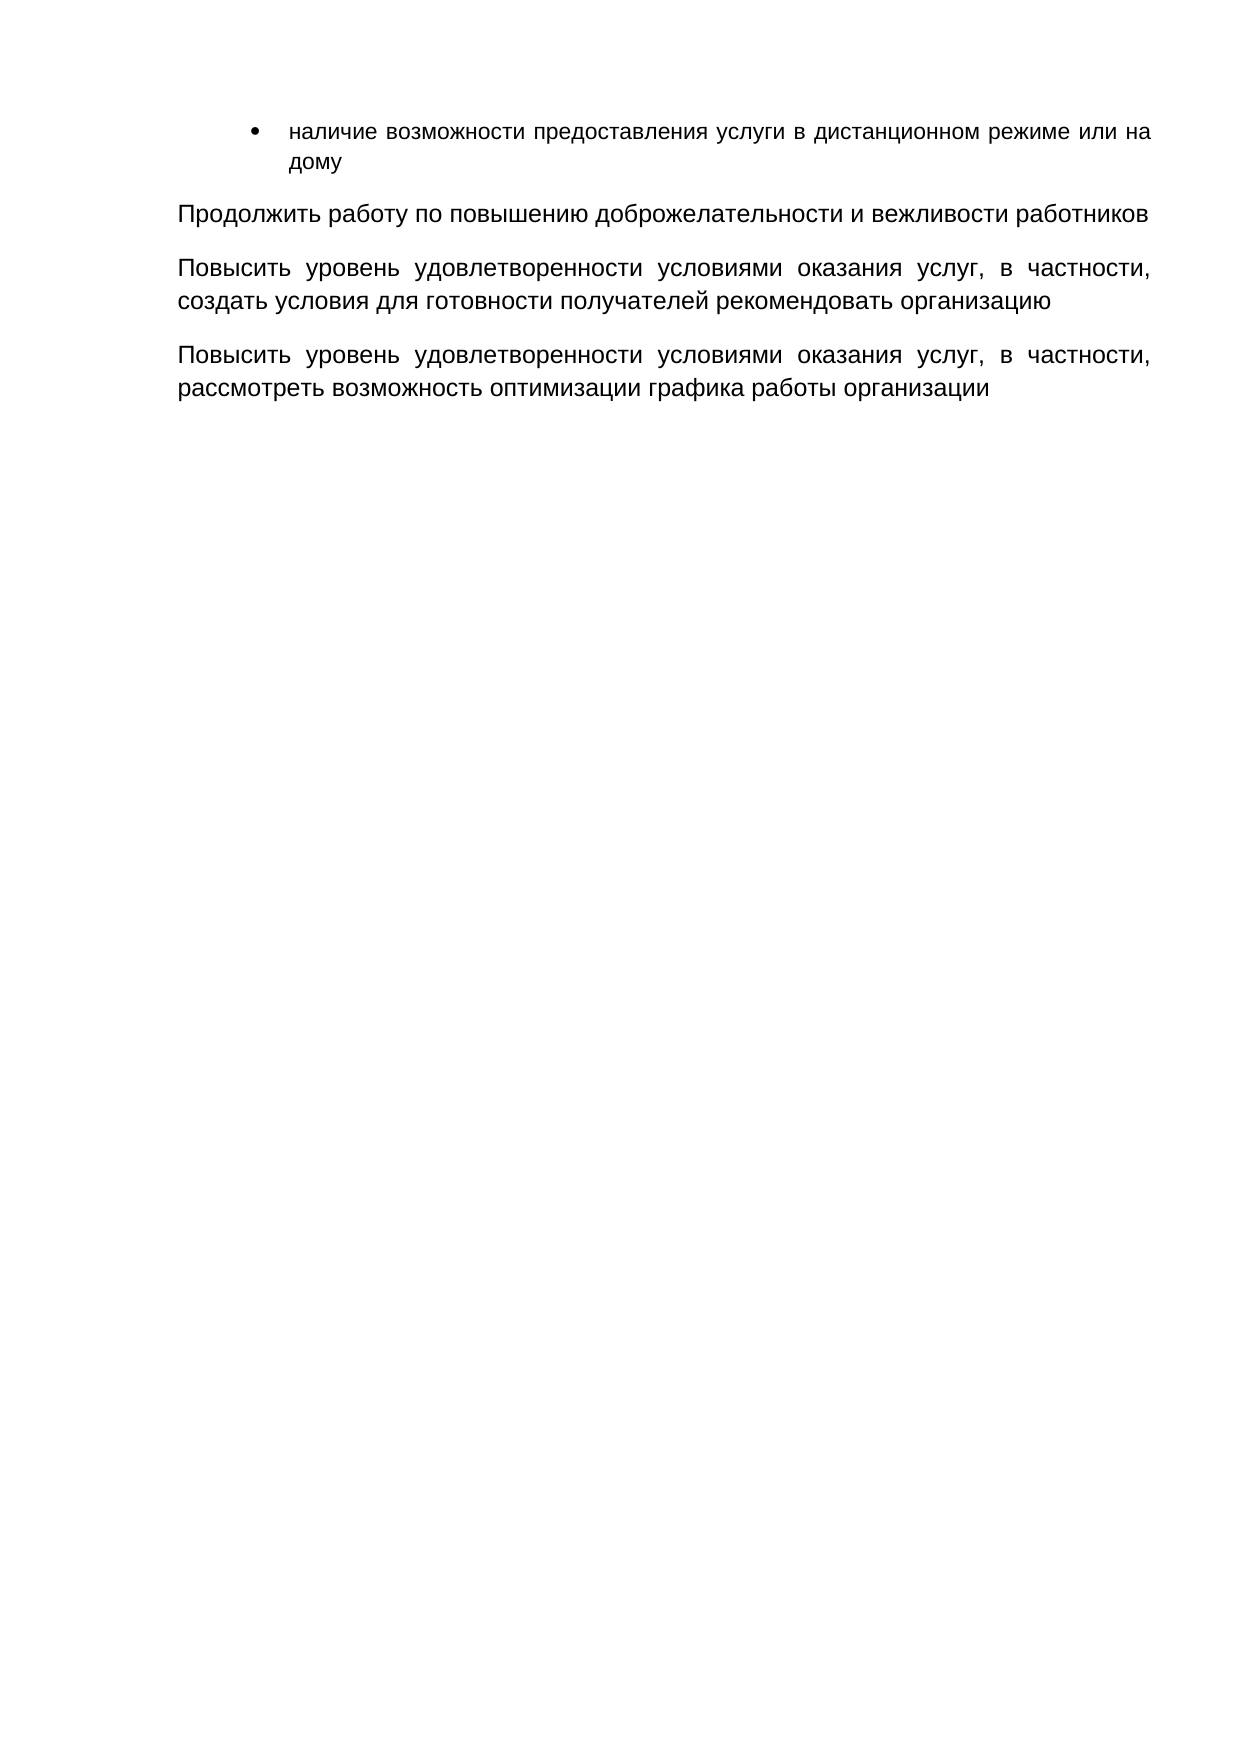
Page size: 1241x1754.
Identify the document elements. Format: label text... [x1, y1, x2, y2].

list наличие возможности предоставления услуги в дистанционном режиме или на дому [251, 118, 1152, 175]
text Повысить уровень удовлетворенности условиями оказания услуг, в частности, создать условия для готовности получателей рекомендовать организацию [177, 253, 1152, 315]
text Продолжить работу по повышению доброжелательности и вежливости работников [177, 199, 1152, 228]
text Повысить уровень удовлетворенности условиями оказания услуг, в частности, рассмотреть возможность оптимизации графика работы организации [177, 340, 1152, 402]
